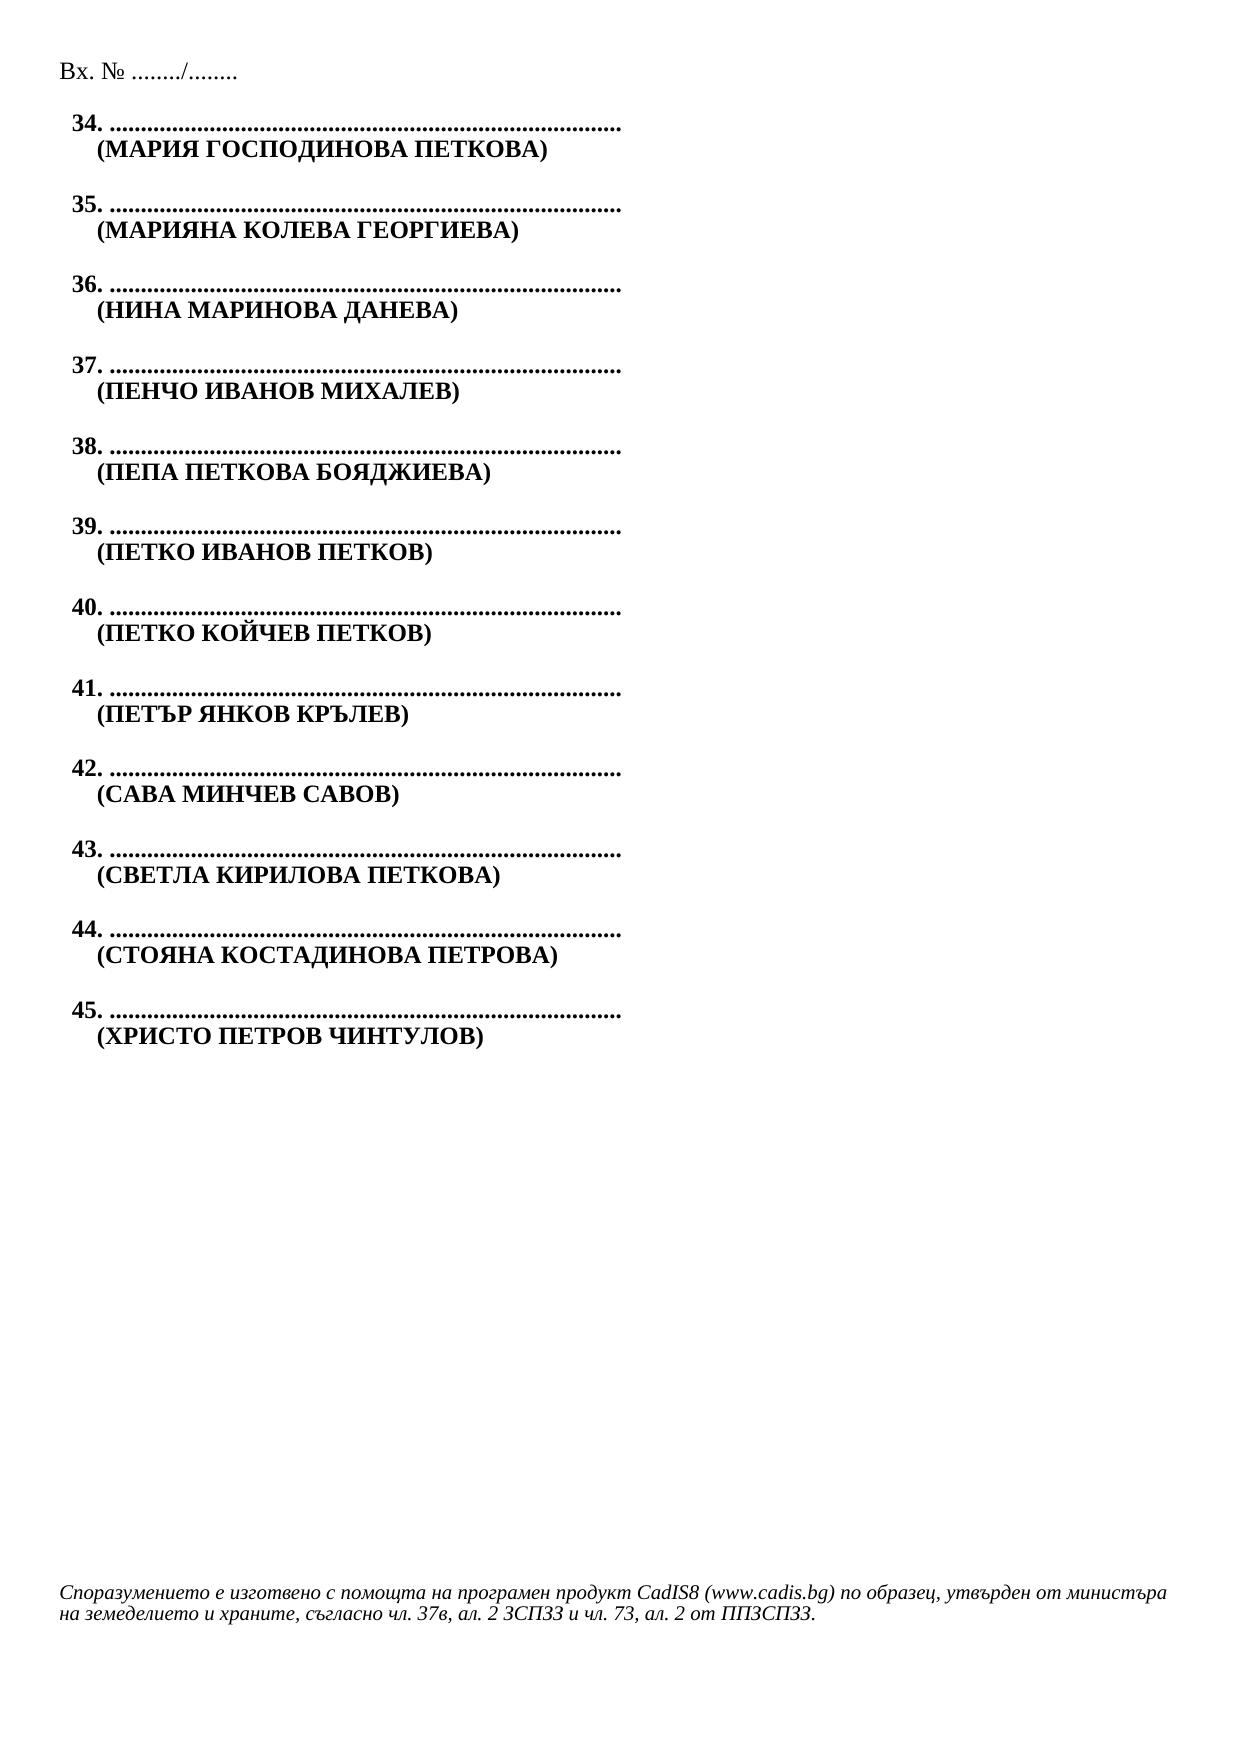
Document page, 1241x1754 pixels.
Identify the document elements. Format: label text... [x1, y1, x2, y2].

text 41. .................................................................................. [59, 675, 1181, 701]
text (МАРИЯНА КОЛЕВА ГЕОРГИЕВА) [59, 217, 1181, 243]
text 39. .................................................................................. [59, 514, 1181, 540]
text (ПЕТКО ИВАНОВ ПЕТКОВ) [59, 540, 1181, 566]
text 45. .................................................................................. [59, 998, 1181, 1024]
text 38. .................................................................................. [59, 433, 1181, 459]
text 35. .................................................................................. [59, 192, 1181, 217]
text (ПЕНЧО ИВАНОВ МИХАЛЕВ) [59, 379, 1181, 405]
text (ПЕТКО КОЙЧЕВ ПЕТКОВ) [59, 621, 1181, 647]
text 37. .................................................................................. [59, 353, 1181, 379]
text (ПЕПА ПЕТКОВА БОЯДЖИЕВА) [59, 459, 1181, 485]
text (СВЕТЛА КИРИЛОВА ПЕТКОВА) [59, 862, 1181, 888]
text 42. .................................................................................. [59, 756, 1181, 782]
text 44. .................................................................................. [59, 917, 1181, 943]
text 36. .................................................................................. [59, 272, 1181, 298]
text (САВА МИНЧЕВ САВОВ) [59, 782, 1181, 808]
text 43. .................................................................................. [59, 837, 1181, 862]
text (МАРИЯ ГОСПОДИНОВА ПЕТКОВА) [59, 137, 1181, 163]
text 40. .................................................................................. [59, 595, 1181, 621]
text (НИНА МАРИНОВА ДАНЕВА) [59, 298, 1181, 324]
text (ПЕТЪР ЯНКОВ КРЪЛЕВ) [59, 701, 1181, 727]
text 34. .................................................................................. [59, 111, 1181, 137]
text (СТОЯНА КОСТАДИНОВА ПЕТРОВА) [59, 943, 1181, 969]
text (ХРИСТО ПЕТРОВ ЧИНТУЛОВ) [59, 1024, 1181, 1050]
